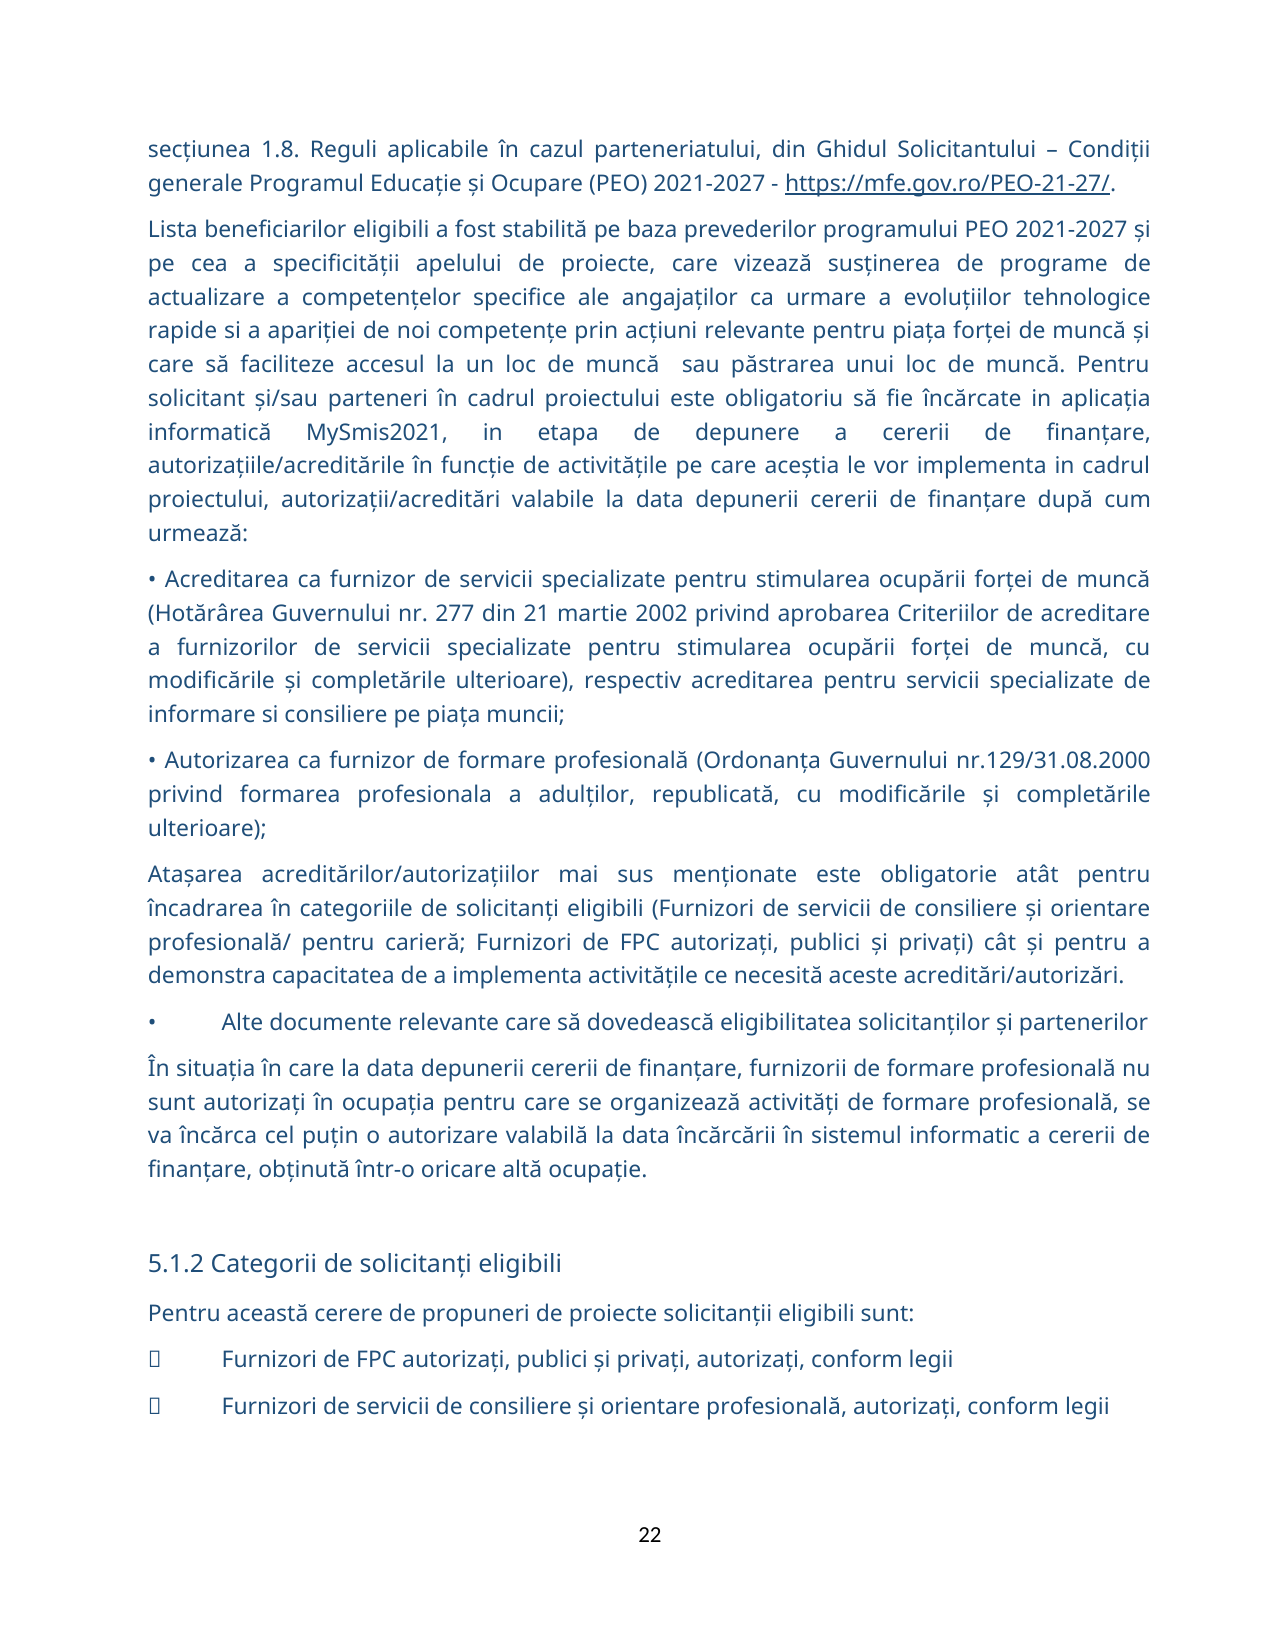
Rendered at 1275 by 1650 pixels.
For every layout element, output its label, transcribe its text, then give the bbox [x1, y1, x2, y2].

text Lista beneficiarilor eligibili a fost stabilită pe baza prevederilor programului PEO 2021-2027 și pe cea a specificității apelului de proiecte, care vizează susținerea de programe de actualizare a competențelor specifice ale angajaților ca urmare a evoluțiilor tehnologice rapide si a apariției de noi competențe prin acțiuni relevante pentru piața forței de muncă și care să faciliteze accesul la un loc de muncă sau păstrarea unui loc de muncă. Pentru solicitant și/sau parteneri în cadrul proiectului este obligatoriu să fie încărcate in aplicația informatică MySmis2021, in etapa de depunere a cererii de finanțare, autorizațiile/acreditările în funcție de activitățile pe care aceștia le vor implementa in cadrul proiectului, autorizații/acreditări valabile la data depunerii cererii de finanțare după cum urmează: [148, 213, 1152, 548]
text • Acreditarea ca furnizor de servicii specializate pentru stimularea ocupării forței de muncă (Hotărârea Guvernului nr. 277 din 21 martie 2002 privind aprobarea Criteriilor de acreditare a furnizorilor de servicii specializate pentru stimularea ocupării forței de muncă, cu modificările și completările ulterioare), respectiv acreditarea pentru servicii specializate de informare si consiliere pe piața muncii; [148, 563, 1152, 729]
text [148, 133, 1152, 198]
text  Furnizori de servicii de consiliere și orientare profesională, autorizați, conform legii [148, 1389, 1152, 1421]
text Pentru această cerere de propuneri de proiecte solicitanții eligibili sunt: [148, 1297, 1152, 1328]
text • Autorizarea ca furnizor de formare profesională (Ordonanța Guvernului nr.129/31.08.2000 privind formarea profesionala a adulților, republicată, cu modificările și completările ulterioare); [148, 744, 1152, 843]
text În situația în care la data depunerii cererii de finanțare, furnizorii de formare profesională nu sunt autorizați în ocupația pentru care se organizează activități de formare profesională, se va încărca cel puțin o autorizare valabilă la data încărcării în sistemul informatic a cererii de finanțare, obținută într-o oricare altă ocupație. [148, 1052, 1152, 1184]
subtitle 5.1.2 Categorii de solicitanți eligibili [148, 1245, 1152, 1279]
text • Alte documente relevante care să dovedească eligibilitatea solicitanților și partenerilor [148, 1005, 1152, 1037]
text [148, 1343, 1152, 1374]
text Atașarea acreditărilor/autorizațiilor mai sus menționate este obligatorie atât pentru încadrarea în categoriile de solicitanți eligibili (Furnizori de servicii de consiliere și orientare profesională/ pentru carieră; Furnizori de FPC autorizați, publici și privați) cât și pentru a demonstra capacitatea de a implementa activitățile ce necesită aceste acreditări/autorizări. [148, 858, 1152, 990]
